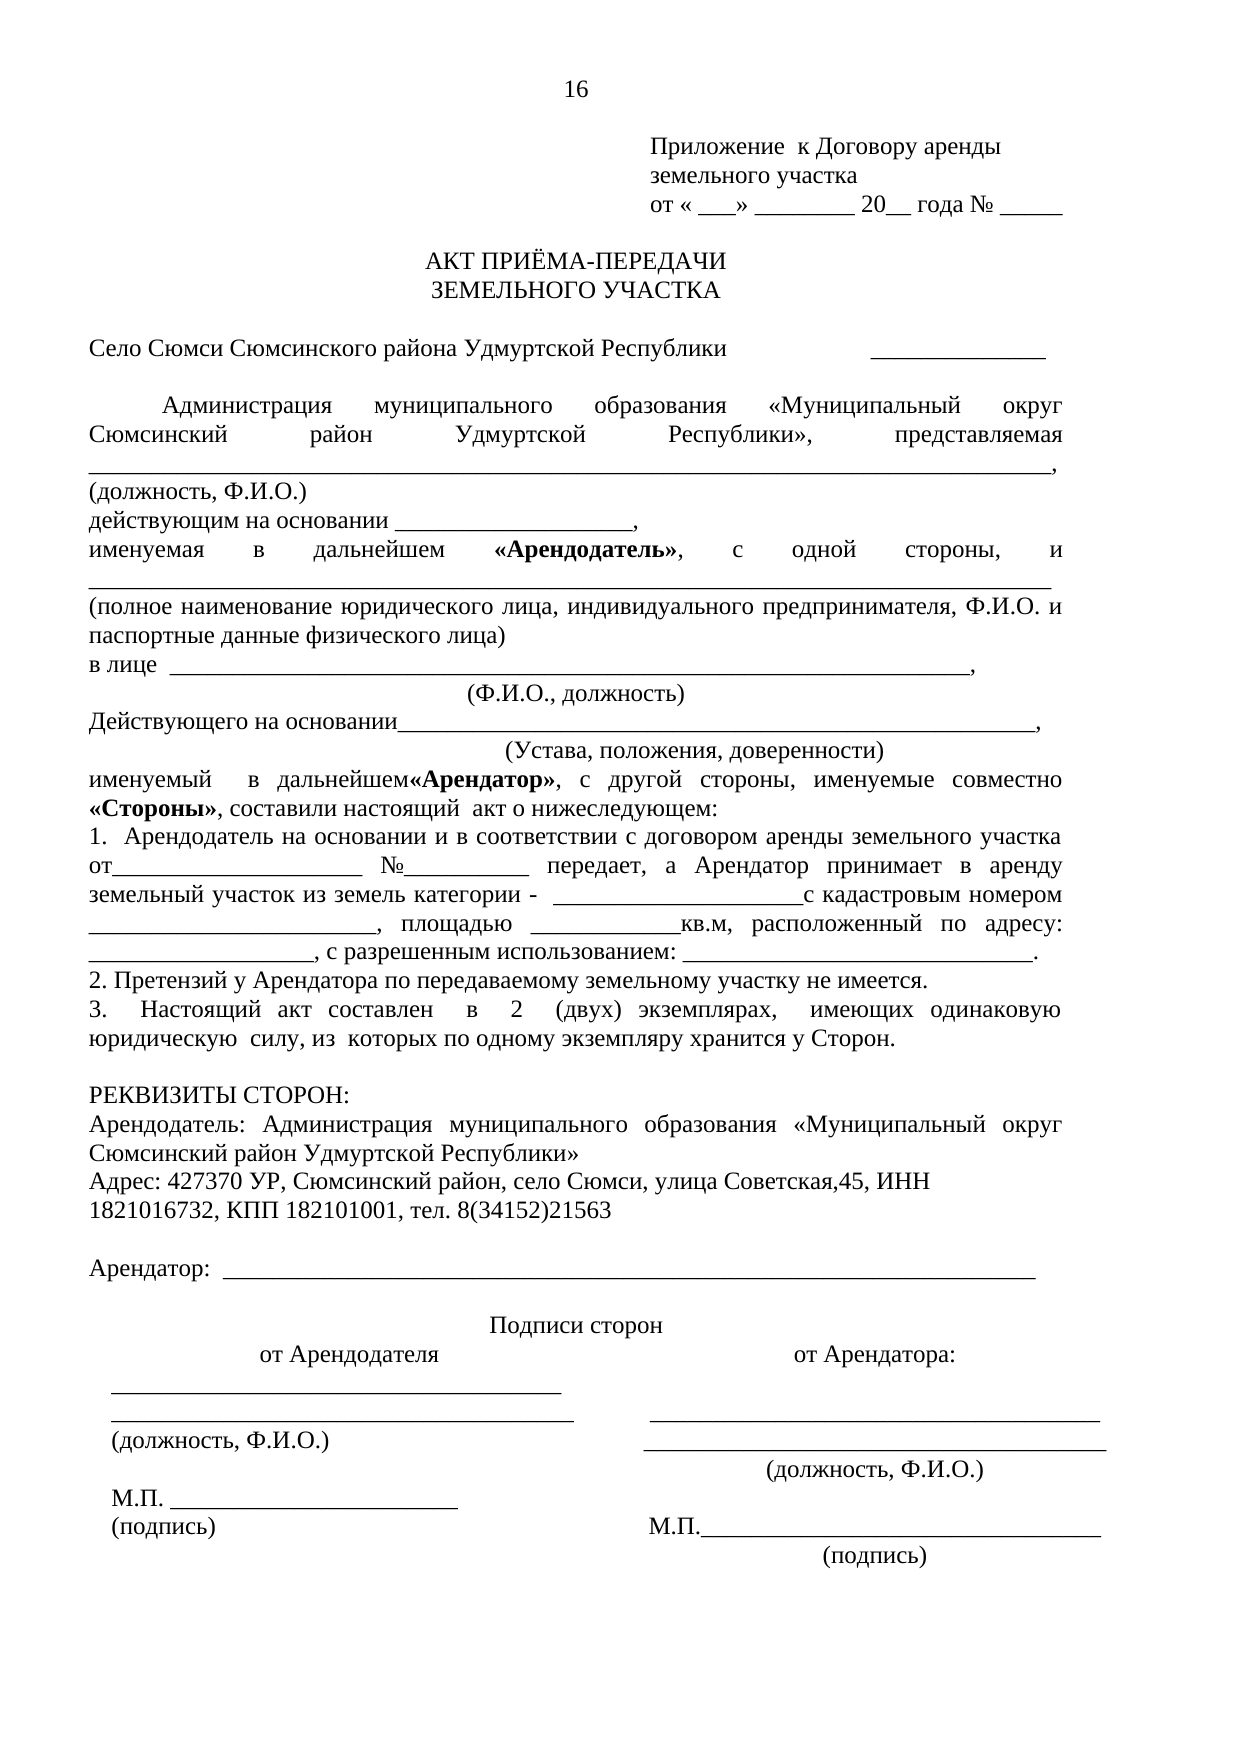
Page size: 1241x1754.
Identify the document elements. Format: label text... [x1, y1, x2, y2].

text Адрес: 427370 УР, Сюмсинский район, село Сюмси, улица Советская,45, ИНН 1821016732, КПП 182101001, тел. 8(34152)21563 [89, 1166, 1063, 1224]
text действующим на основании ___________________, [89, 505, 1063, 534]
text (Устава, положения, доверенности) [89, 735, 1063, 764]
text именуемый в дальнейшем«Арендатор», с другой стороны, именуемые совместно «Стороны», составили настоящий акт о нижеследующем: [89, 764, 1063, 821]
text Подписи сторон [89, 1310, 1063, 1339]
table_header от Арендодателя ____________________________________ _____________________________________ (должность, Ф.И.О.) М.П. _______________________ (подпись) [100, 1339, 598, 1569]
table_header от Арендатора: ____________________________________ _____________________________________ (должность, Ф.И.О.) М.П.________________________________ (подпись) [598, 1339, 1151, 1569]
text Арендатор: _________________________________________________________________ [89, 1253, 1063, 1281]
text РЕКВИЗИТЫ СТОРОН: [89, 1080, 1063, 1109]
text Арендодатель: Администрация муниципального образования «Муниципальный округ Сюмсинский район Удмуртской Республики» [89, 1109, 1063, 1166]
text Администрация муниципального образования «Муниципальный округ Сюмсинский район Удмуртской Республики», представляемая _____________________________________________________________________________, [89, 390, 1063, 476]
text АКТ ПРИЁМА-ПЕРЕДАЧИ [89, 246, 1063, 275]
text Приложение к Договору аренды земельного участка [650, 131, 1063, 189]
text именуемая в дальнейшем «Арендодатель», с одной стороны, и _____________________________________________________________________________ [89, 534, 1063, 591]
text (должность, Ф.И.О.) [89, 476, 1063, 505]
text 1. Арендодатель на основании и в соответствии с договором аренды земельного участка от____________________ №__________ передает, а Арендатор принимает в аренду земельный участок из земель категории - ____________________с кадастровым номером _______________________, площадью ____________кв.м, расположенный по адресу: __________________, с разрешенным использованием: ____________________________. [89, 821, 1063, 965]
text ЗЕМЕЛЬНОГО УЧАСТКА [89, 275, 1063, 304]
text (полное наименование юридического лица, индивидуального предпринимателя, Ф.И.О. и паспортные данные физического лица) [89, 591, 1063, 649]
text Село Сюмси Сюмсинского района Удмуртской Республики ______________ [89, 333, 1063, 361]
text (Ф.И.О., должность) [89, 678, 1063, 706]
text в лице ________________________________________________________________, [89, 649, 1063, 678]
text 2. Претензий у Арендатора по передаваемому земельному участку не имеется. [89, 965, 1063, 994]
text 3. Настоящий акт составлен в 2 (двух) экземплярах, имеющих одинаковую юридическую силу, из которых по одному экземпляру хранится у Сторон. [89, 994, 1063, 1051]
text Действующего на основании___________________________________________________, [89, 706, 1063, 735]
text от « ___» ________ 20__ года № _____ [650, 189, 1063, 218]
